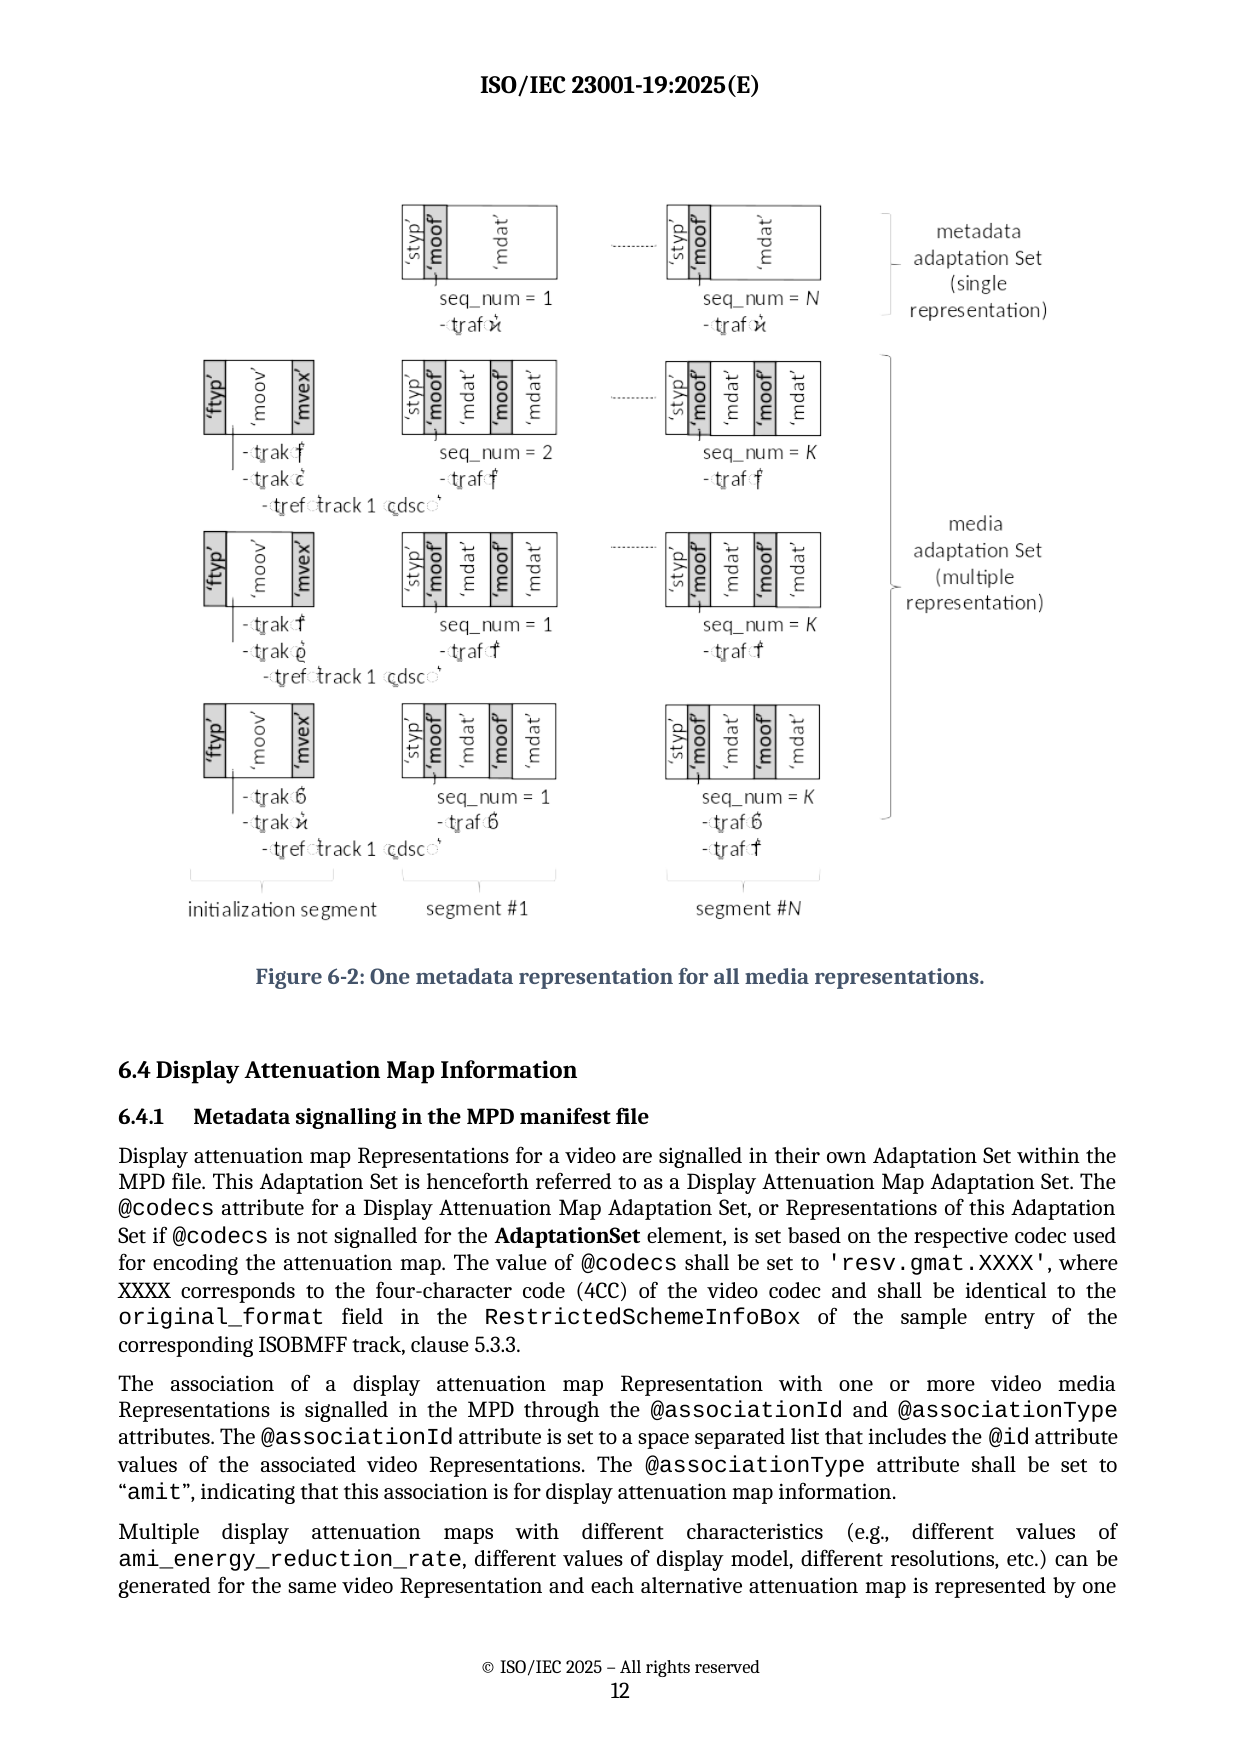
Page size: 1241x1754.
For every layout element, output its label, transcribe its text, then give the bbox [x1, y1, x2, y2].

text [118, 1546, 1118, 1573]
subtitle Metadata signalling in the MPD manifest file [118, 1103, 1122, 1130]
subtitle Display Attenuation Map Information [118, 1056, 1122, 1085]
text Display attenuation map Representations for a video are signalled in their own Adaptation Set within the MPD file. This Adaptation Set is henceforth referred to as a Display Attenuation Map Adaptation Set. The @codecs attribute for a Display Attenuation Map Adaptation Set, or Representations of this Adaptation Set if @codecs is not signalled for the AdaptationSet element, is set based on the respective codec used for encoding the attenuation map. The value of @codecs shall be set to 'resv.gmat.XXXX', where XXXX corresponds to the four-character code (4CC) of the video codec and shall be identical to the original_format field in the RestrictedSchemeInfoBox of the sample entry of the corresponding ISOBMFF track, clause ‎5.3.3. [118, 1142, 1118, 1358]
text The association of a display attenuation map Representation with one or more video media Representations is signalled in the MPD through the @associationId and @associationType attributes. The @associationId attribute is set to a space separated list that includes the @id attribute values of the associated video Representations. The @associationType attribute shall be set to “amit”, indicating that this association is for display attenuation map information. [118, 1370, 1118, 1507]
